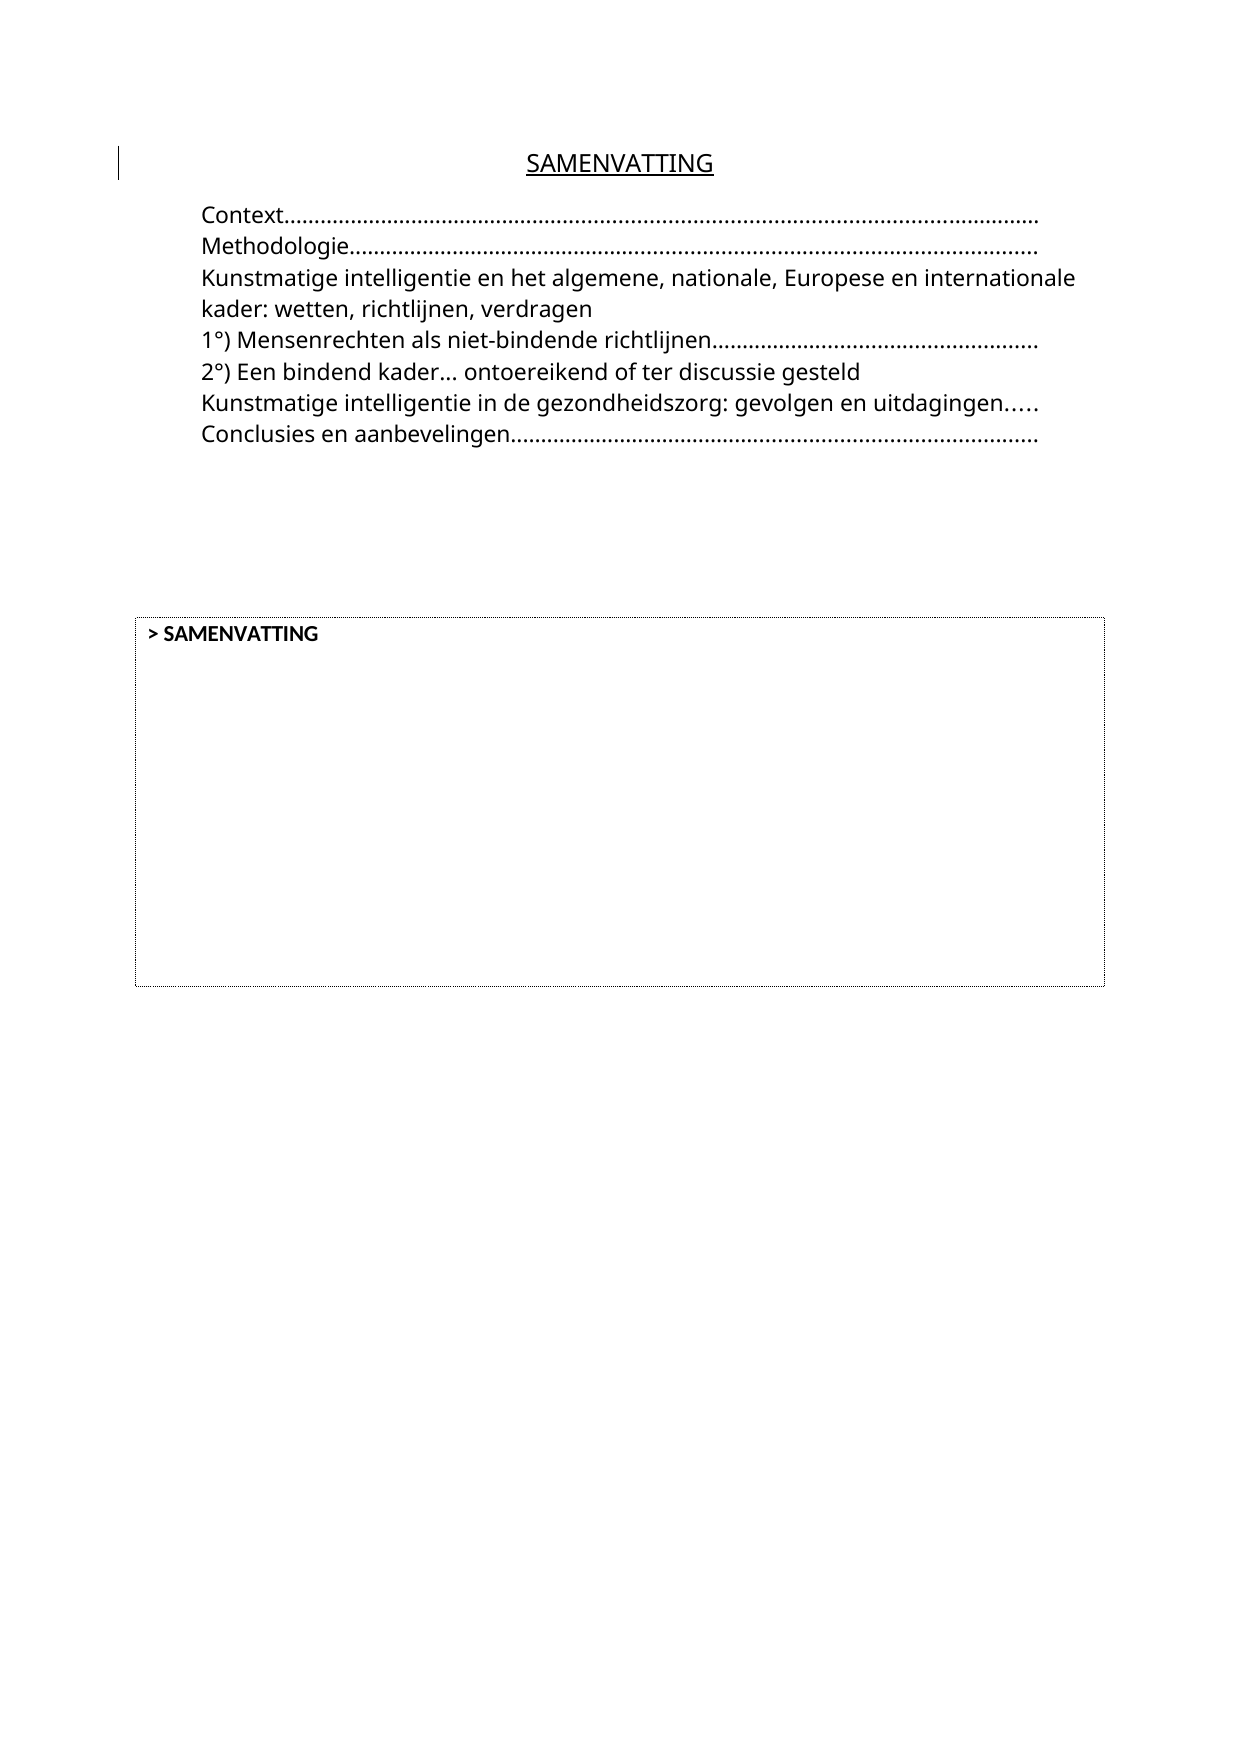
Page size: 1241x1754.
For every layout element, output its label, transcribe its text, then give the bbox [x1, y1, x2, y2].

text Kunstmatige intelligentie en het algemene, nationale, Europese en internationale kader: wetten, richtlijnen, verdragen [201, 262, 1107, 324]
text SAMENVATTING [133, 146, 1107, 179]
text Kunstmatige intelligentie in de gezondheidszorg: gevolgen en uitdagingen [201, 387, 1107, 418]
text Methodologie [201, 230, 1107, 262]
text 1°) Mensenrechten als niet-bindende richtlijnen [201, 324, 1107, 356]
text Conclusies en aanbevelingen [201, 418, 1107, 449]
text 2°) Een bindend kader... ontoereikend of ter discussie gesteld [201, 356, 1107, 387]
text Context …………… [201, 199, 1107, 230]
